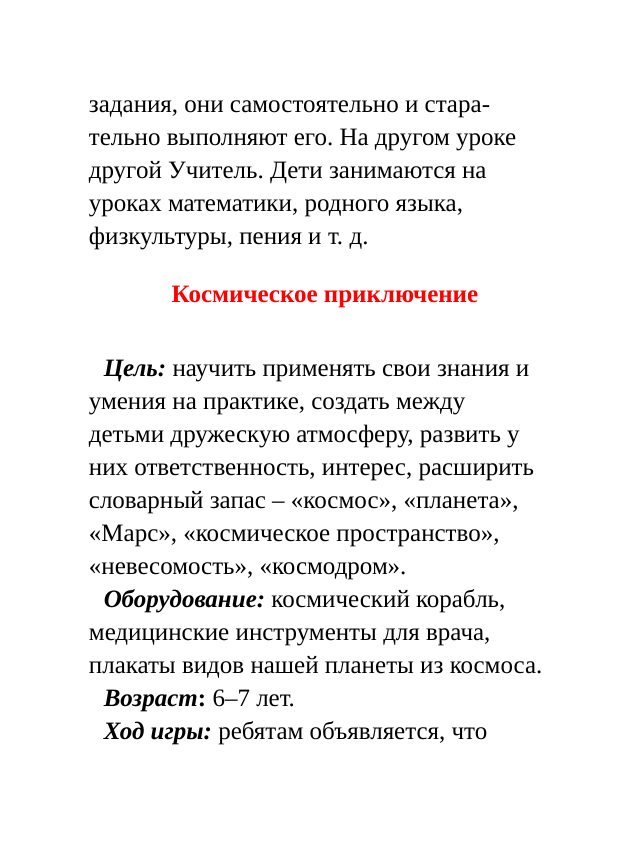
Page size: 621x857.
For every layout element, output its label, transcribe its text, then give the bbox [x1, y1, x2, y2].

text Оборудование: космический корабль, медицинские инструменты для врача, плакаты видов нашей планеты из космоса. [89, 584, 546, 679]
text Цель: научить применять свои знания и умения на практике, создать между детьми дружескую атмосферу, развить у них ответственность, интерес, расширить словарный запас – «космос», «планета», «Марс», «космическое пространство», «невесомость», «космодром». [89, 353, 546, 580]
text Космическое приключение [89, 279, 546, 307]
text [89, 89, 546, 249]
text Возраст: 6–7 лет. [89, 683, 546, 712]
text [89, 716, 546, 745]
